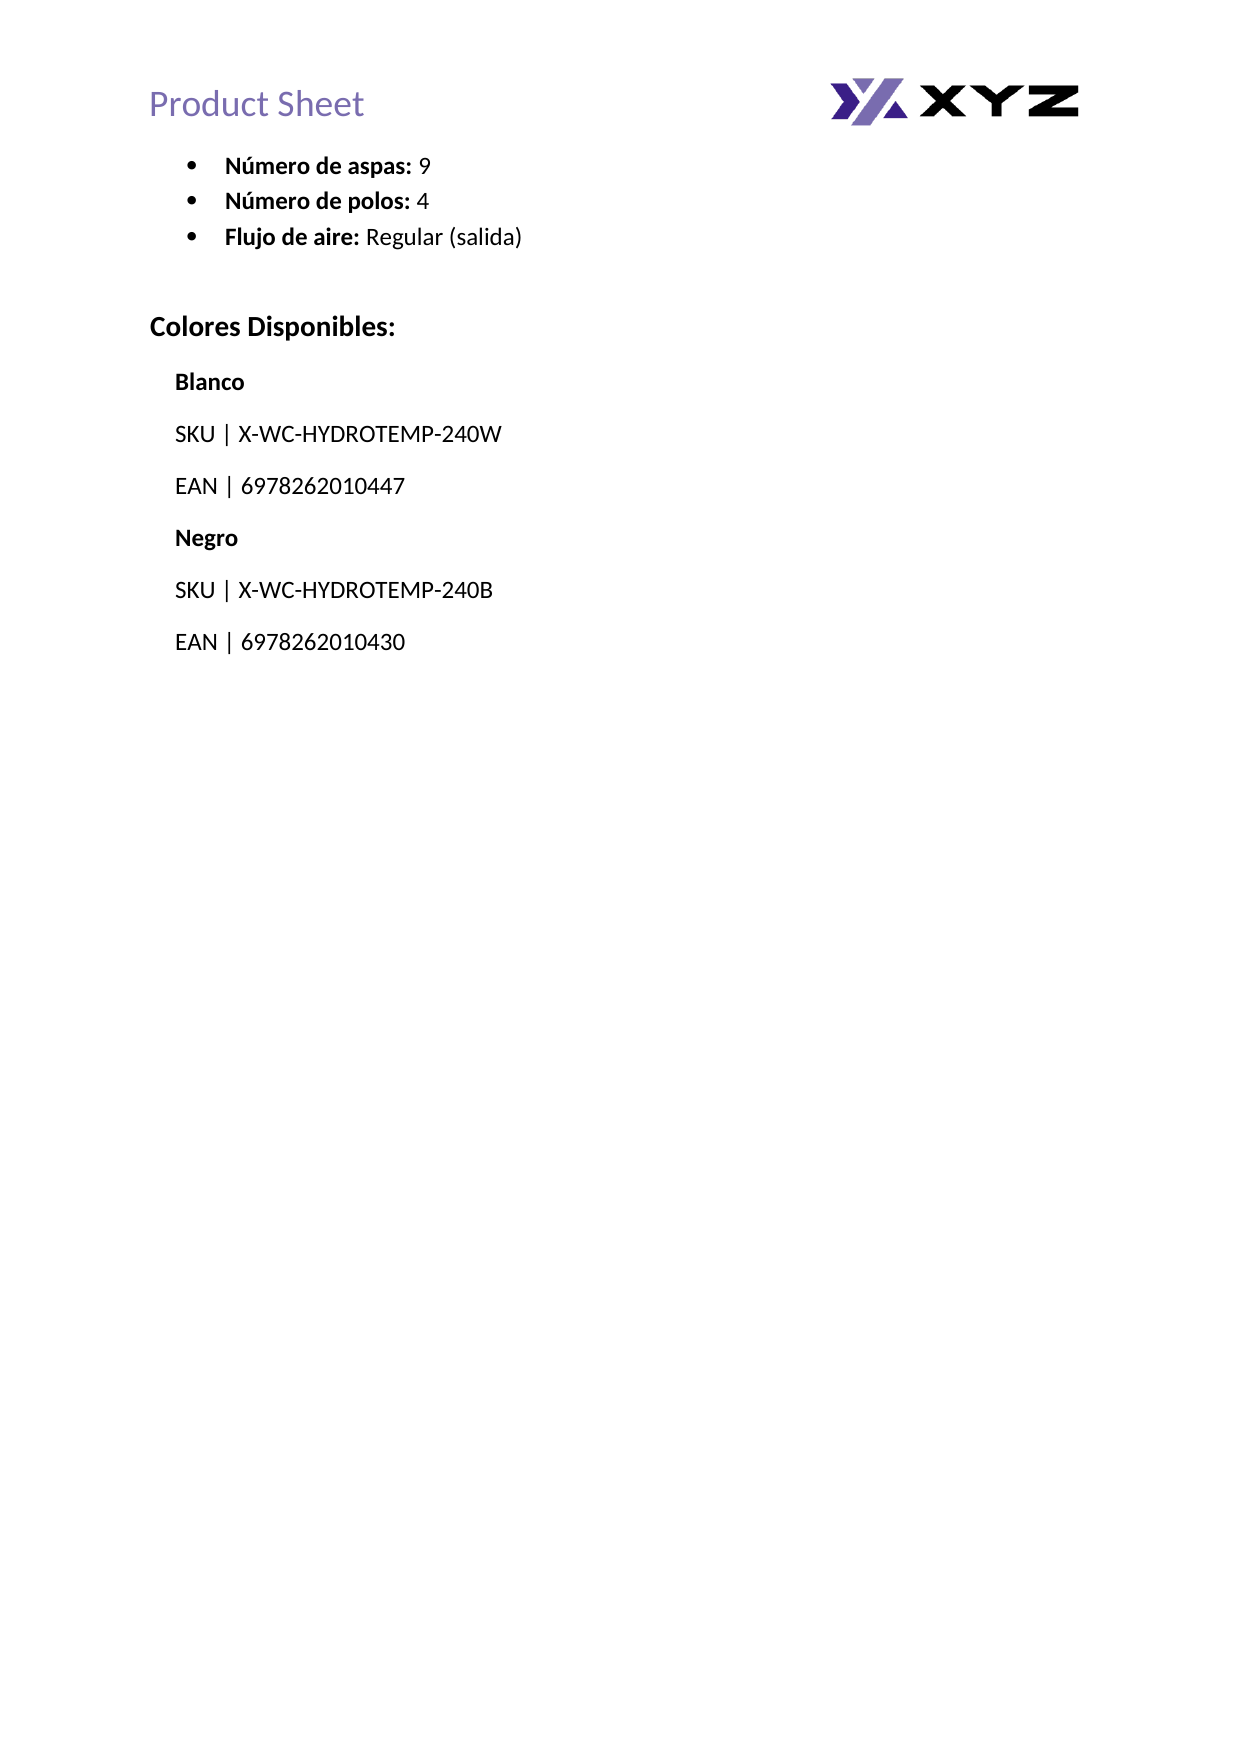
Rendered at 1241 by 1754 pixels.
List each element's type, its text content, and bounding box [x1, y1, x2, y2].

picture [820, 66, 1091, 140]
text EAN | 6978262010447 [175, 470, 1090, 500]
list Número de polos: 4 [187, 185, 1090, 216]
list Flujo de aire: Regular (salida) [187, 221, 1090, 251]
text Blanco [175, 366, 1090, 396]
text SKU | X-WC-HYDROTEMP-240B [175, 574, 1090, 604]
text SKU | X-WC-HYDROTEMP-240W [175, 418, 1090, 448]
text Colores Disponibles: [150, 308, 1090, 343]
text Negro [175, 522, 1090, 552]
list Número de aspas: 9 [187, 150, 1090, 181]
text EAN | 6978262010430 [175, 626, 1090, 656]
